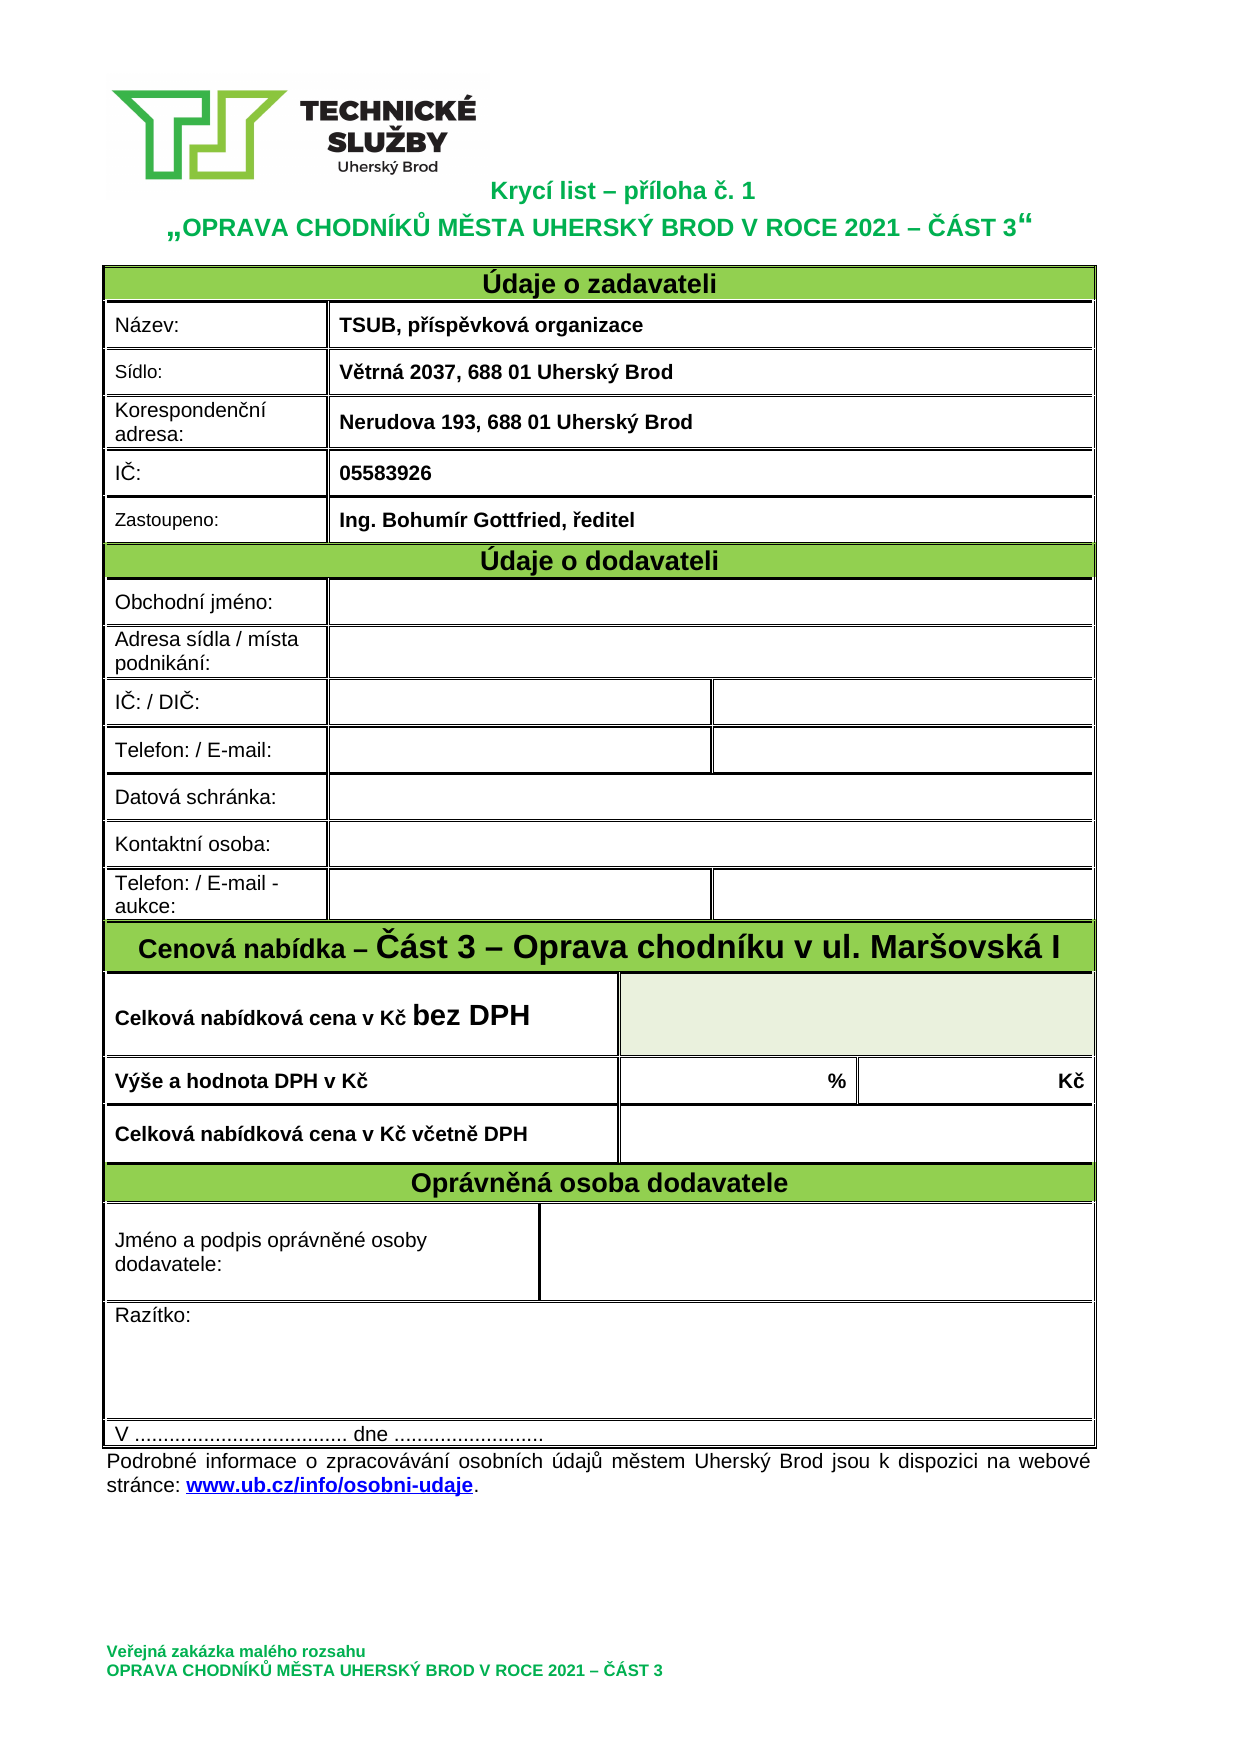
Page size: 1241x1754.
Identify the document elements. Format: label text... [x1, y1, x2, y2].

table_cell Datová schránka: [105, 772, 326, 819]
table_cell Údaje o dodavateli [105, 542, 1094, 577]
table_cell Ing. Bohumír Gottfried, ředitel [330, 495, 1096, 542]
table_cell Telefon: / E-mail -aukce: [105, 866, 327, 919]
table_cell [330, 680, 710, 724]
table_cell [621, 1103, 1096, 1162]
table_cell IČ: / DIČ: [105, 677, 327, 724]
table_cell % [621, 1058, 856, 1102]
table_cell Kontaktní osoba: [105, 819, 327, 866]
table_cell Zastoupeno: [103, 495, 326, 542]
table_cell [541, 1201, 1094, 1300]
text Podrobné informace o zpracovávání osobních údajů městem Uherský Brod jsou k dispozici na webové stránce: www.ub.cz/info/osobni-udaje. [106, 1449, 1092, 1496]
table_cell [330, 772, 1094, 819]
table_cell Korespondenční adresa: [105, 394, 327, 447]
table_cell IČ: [105, 447, 327, 494]
table_cell [714, 866, 1094, 919]
table_cell V ..................................... dne .......................... [105, 1418, 1094, 1445]
table_cell Obchodní jméno: [105, 577, 326, 624]
table_cell 05583926 [330, 447, 1094, 494]
table_cell Kč [859, 1055, 1094, 1102]
table_cell Výše a hodnota DPH v Kč [105, 1055, 618, 1102]
table_cell [330, 577, 1094, 624]
table_cell Oprávněná osoba dodavatele [105, 1162, 1094, 1201]
table_cell Název: [103, 300, 326, 347]
table_cell Jméno a podpis oprávněné osoby dodavatele: [105, 1201, 539, 1300]
table_cell Telefon: / E-mail: [103, 724, 328, 772]
table_cell Sídlo: [105, 347, 327, 394]
table_cell TSUB, příspěvková organizace [330, 300, 1096, 347]
table_cell Nerudova 193, 688 01 Uherský Brod [330, 394, 1094, 447]
table_cell [330, 819, 1094, 866]
table_cell Celková nabídková cena v Kč bez DPH [103, 971, 617, 1055]
table_cell [621, 971, 1096, 1055]
table_cell [330, 624, 1094, 677]
table_cell [714, 677, 1094, 724]
table_cell [712, 724, 1096, 772]
table_cell Celková nabídková cena v Kč včetně DPH [103, 1103, 617, 1162]
table_header Údaje o zadavateli [105, 268, 1094, 299]
table_cell [330, 870, 710, 919]
table_cell Větrná 2037, 688 01 Uherský Brod [330, 347, 1094, 394]
picture [106, 73, 490, 200]
table_cell Cenová nabídka – Část 3 – Oprava chodníku v ul. Maršovská I [103, 919, 1096, 971]
table_cell Razítko: [105, 1300, 1094, 1418]
table_cell [330, 728, 710, 772]
table_cell Adresa sídla / místa podnikání: [105, 624, 327, 677]
